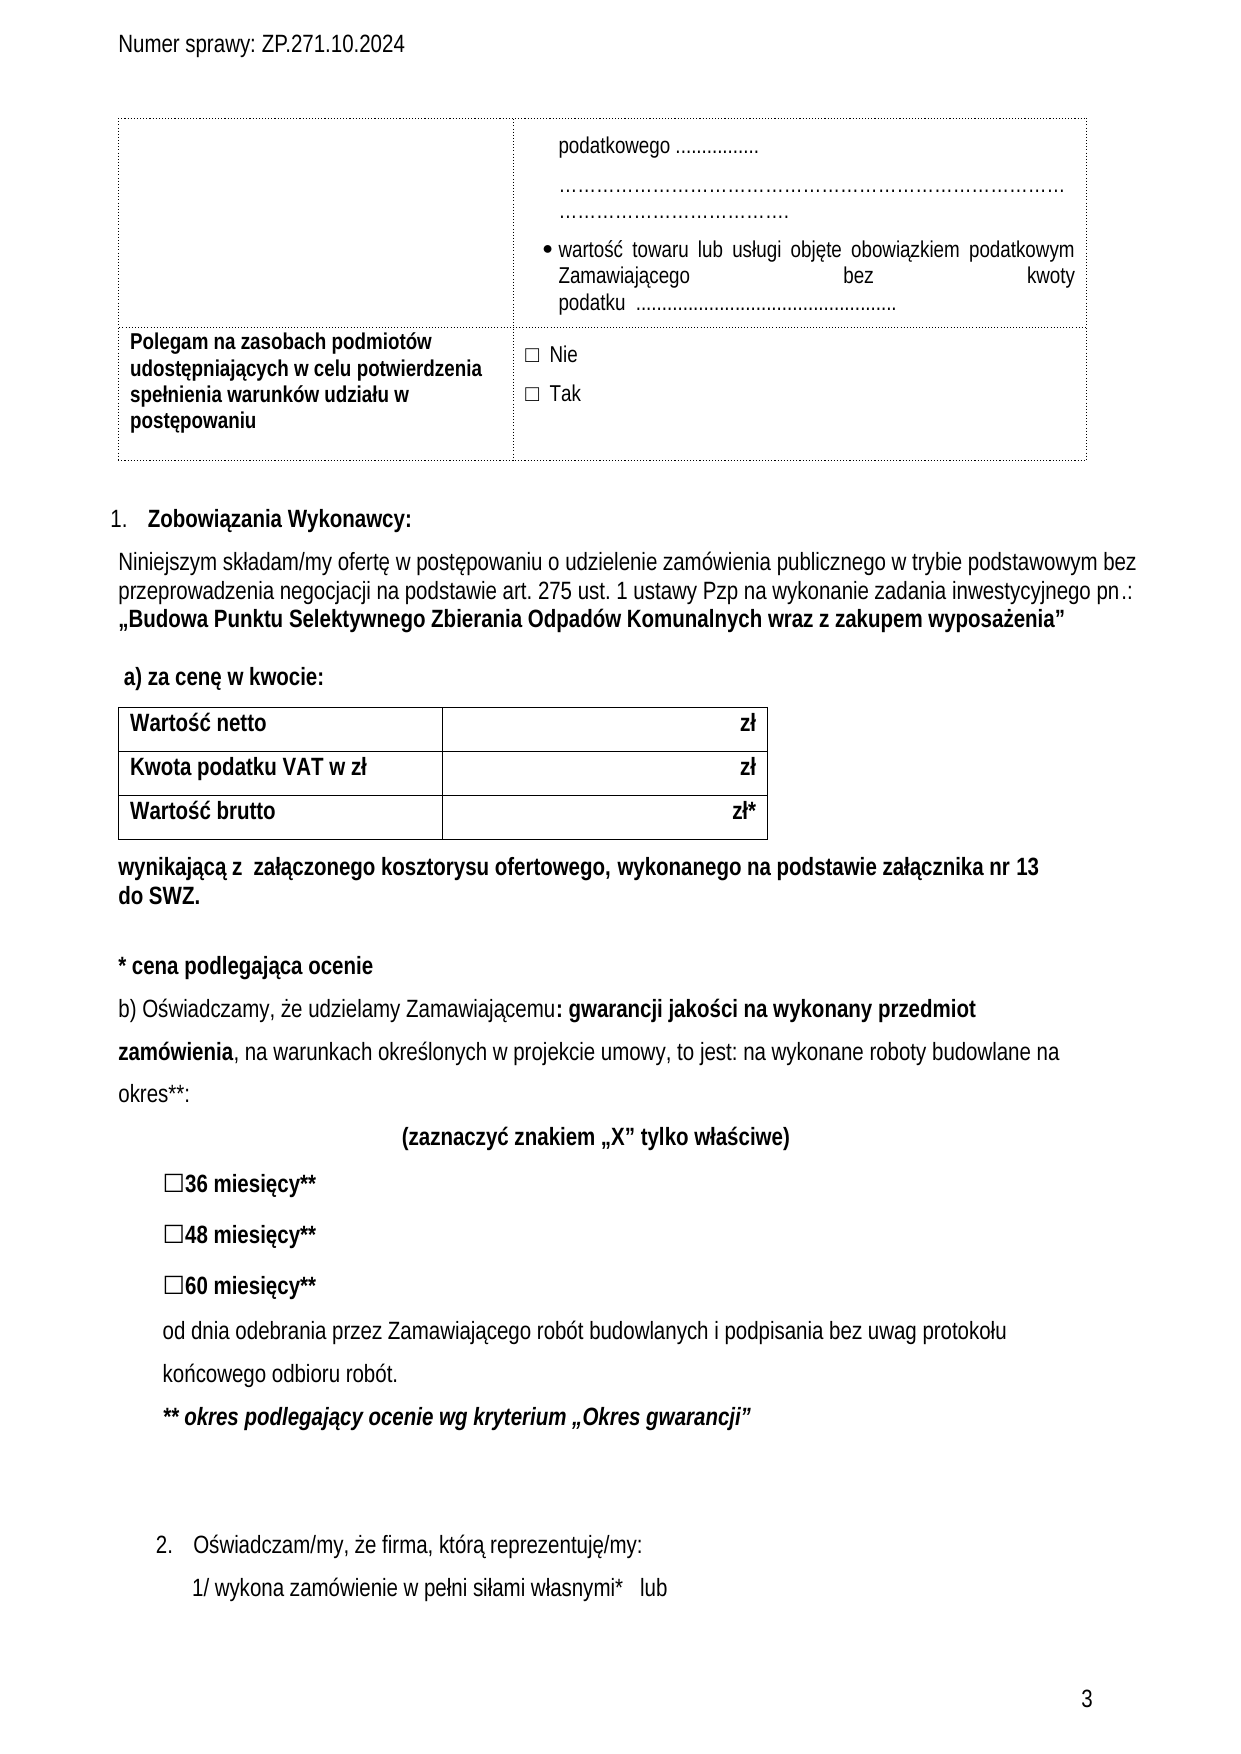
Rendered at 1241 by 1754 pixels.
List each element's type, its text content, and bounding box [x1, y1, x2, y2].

list Zobowiązania Wykonawcy: [110, 504, 1092, 533]
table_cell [514, 118, 1086, 327]
text 60 miesięcy** od dnia odebrania przez Zamawiającego robót budowlanych i podpisania bez uwag protokołu końcowego odbioru robót. ** okres podlegający ocenie wg kryterium „Okres gwarancji” [162, 1267, 1092, 1430]
table_header Wartość netto [119, 708, 442, 751]
table_cell zł [443, 752, 767, 795]
table_cell Wartość brutto [119, 796, 442, 839]
text * cena podlegająca ocenie [118, 951, 1092, 979]
text a) za cenę w kwocie: [118, 662, 1092, 690]
text b) Oświadczamy, że udzielamy Zamawiającemu: gwarancji jakości na wykonany przedmiot zamówienia, na warunkach określonych w projekcie umowy, to jest: na wykonane roboty budowlane na okres**: [118, 994, 1092, 1108]
table_cell zł* [443, 796, 767, 839]
text 48 miesięcy** [162, 1216, 1092, 1250]
list Oświadczam/my, że firma, którą reprezentuję/my: [156, 1530, 1092, 1559]
text wynikającą z załączonego kosztorysu ofertowego, wykonanego na podstawie załącznika nr 13 do SWZ. [118, 852, 1092, 909]
table_cell Polegam na zasobach podmiotów udostępniających w celu potwierdzenia spełnienia warunków udziału w postępowaniu [119, 327, 514, 460]
table_header zł [443, 708, 767, 751]
table_cell Kwota podatku VAT w zł [119, 752, 442, 795]
text 36 miesięcy** [162, 1165, 1092, 1199]
text 1/ wykona zamówienie w pełni siłami własnymi* lub [192, 1573, 1092, 1602]
table_cell □ Nie □ Tak [514, 327, 1086, 460]
text Niniejszym składam/my ofertę w postępowaniu o udzielenie zamówienia publicznego w trybie podstawowym bez przeprowadzenia negocjacji na podstawie art. 275 ust. 1 ustawy Pzp na wykonanie zadania inwestycyjnego pn.: „Budowa Punktu Selektywnego Zbierania Odpadów Komunalnych wraz z zakupem wyposażenia” [118, 547, 1179, 662]
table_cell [119, 118, 514, 327]
text (zaznaczyć znakiem „X” tylko właściwe) [162, 1122, 1092, 1151]
